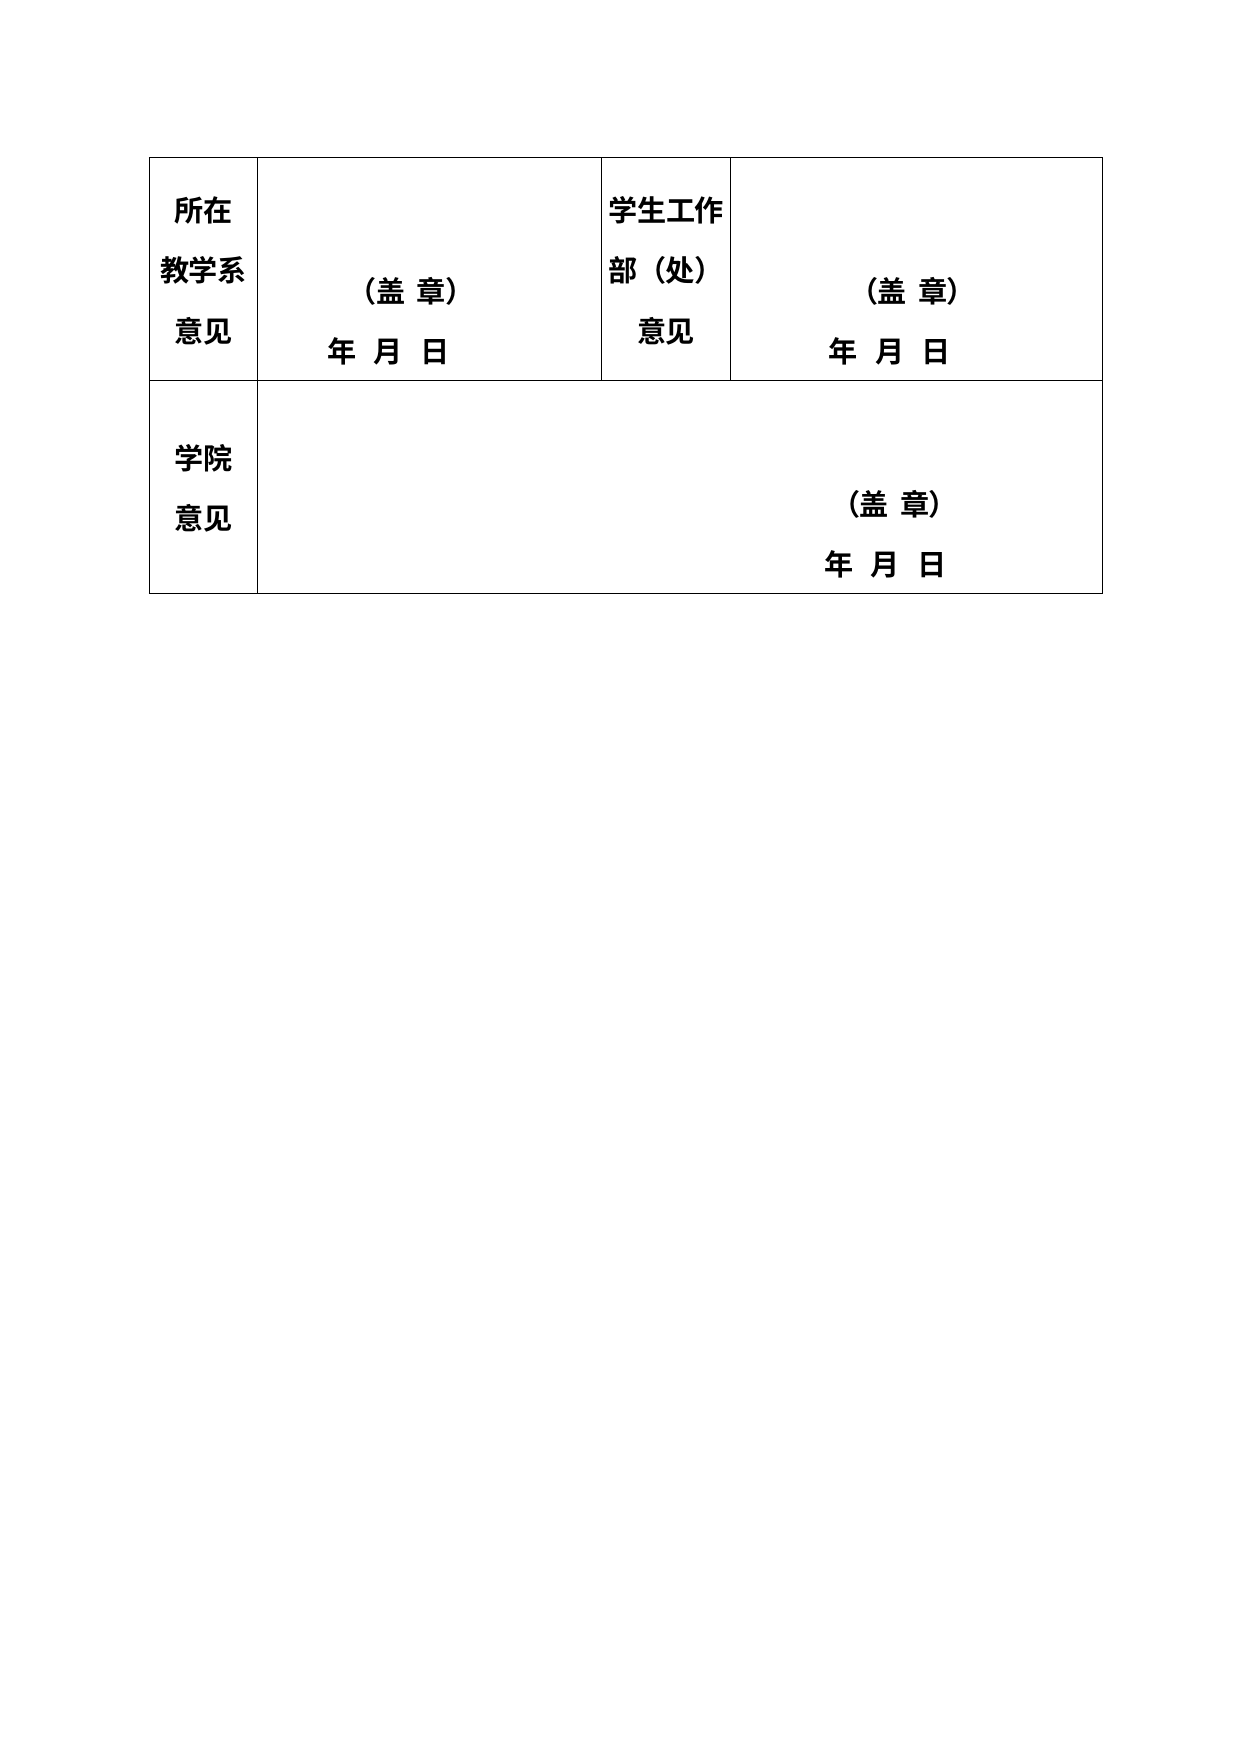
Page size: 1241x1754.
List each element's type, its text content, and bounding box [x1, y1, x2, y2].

table_cell 学院 意见 [150, 381, 257, 593]
table_cell （盖 章） 年 月 日 [731, 158, 1102, 380]
table_cell 所在 教学系意见 [150, 158, 257, 380]
table_cell （盖 章） 年 月 日 [258, 158, 601, 380]
table_cell 学生工作部（处） 意见 [602, 158, 730, 380]
table_cell （盖 章） 年 月 日 [258, 381, 1102, 593]
